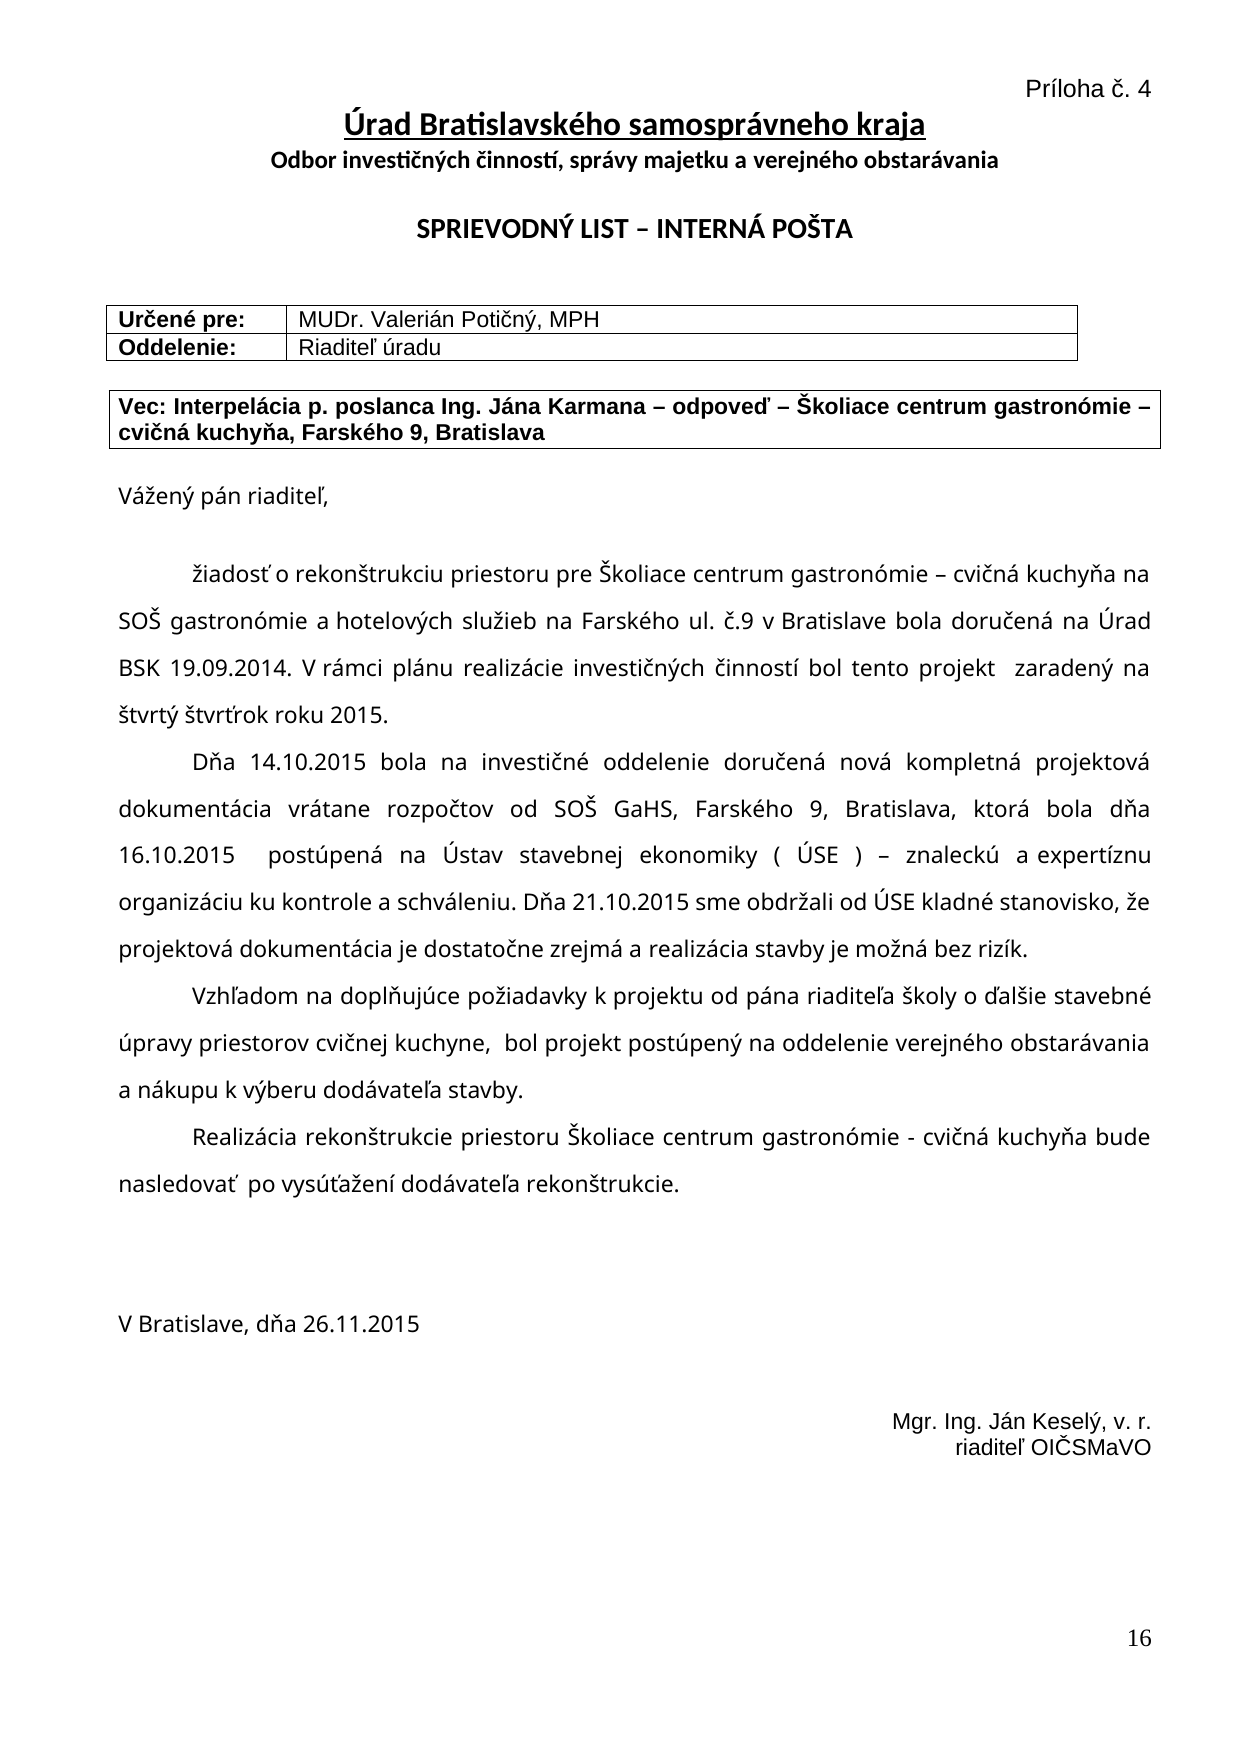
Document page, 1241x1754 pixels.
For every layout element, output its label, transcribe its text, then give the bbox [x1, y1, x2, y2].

table_header MUDr. Valerián Potičný, MPH [287, 306, 1077, 333]
table_cell Oddelenie: [107, 334, 286, 360]
text Vec: Interpelácia p. poslanca Ing. Jána Karmana – odpoveď – Školiace centrum gastronómie – cvičná kuchyňa, Farského 9, Bratislava [110, 391, 1160, 448]
text Dňa 14.10.2015 bola na investičné oddelenie doručená nová kompletná projektová dokumentácia vrátane rozpočtov od SOŠ GaHS, Farského 9, Bratislava, ktorá bola dňa 16.10.2015 postúpená na Ústav stavebnej ekonomiky ( ÚSE ) – znaleckú a expertíznu organizáciu ku kontrole a schváleniu. Dňa 21.10.2015 sme obdržali od ÚSE kladné stanovisko, že projektová dokumentácia je dostatočne zrejmá a realizácia stavby je možná bez rizík. [118, 746, 1152, 964]
text Odbor investičných činností, správy majetku a verejného obstarávania [118, 144, 1152, 175]
text V Bratislave, dňa 26.11.2015 [118, 1308, 1152, 1339]
table_cell Riaditeľ úradu [287, 334, 1077, 360]
table_header Určené pre: [107, 306, 286, 333]
text Vzhľadom na doplňujúce požiadavky k projektu od pána riaditeľa školy o ďalšie stavebné úpravy priestorov cvičnej kuchyne, bol projekt postúpený na oddelenie verejného obstarávania a nákupu k výberu dodávateľa stavby. [118, 980, 1152, 1105]
text Úrad Bratislavského samosprávneho kraja [118, 103, 1152, 144]
text riaditeľ OIČSMaVO [118, 1434, 1152, 1460]
text žiadosť o rekonštrukciu priestoru pre Školiace centrum gastronómie – cvičná kuchyňa na SOŠ gastronómie a hotelových služieb na Farského ul. č.9 v Bratislave bola doručená na Úrad BSK 19.09.2014. V rámci plánu realizácie investičných činností bol tento projekt zaradený na štvrtý štvrťrok roku 2015. [118, 558, 1152, 730]
text Realizácia rekonštrukcie priestoru Školiace centrum gastronómie - cvičná kuchyňa bude nasledovať po vysúťažení dodávateľa rekonštrukcie. [118, 1121, 1152, 1199]
text Vážený pán riaditeľ, [118, 480, 1152, 511]
text Mgr. Ing. Ján Keselý, v. r. [118, 1408, 1152, 1434]
text SPRIEVODNÝ LIST – INTERNÁ POŠTA [118, 210, 1152, 246]
